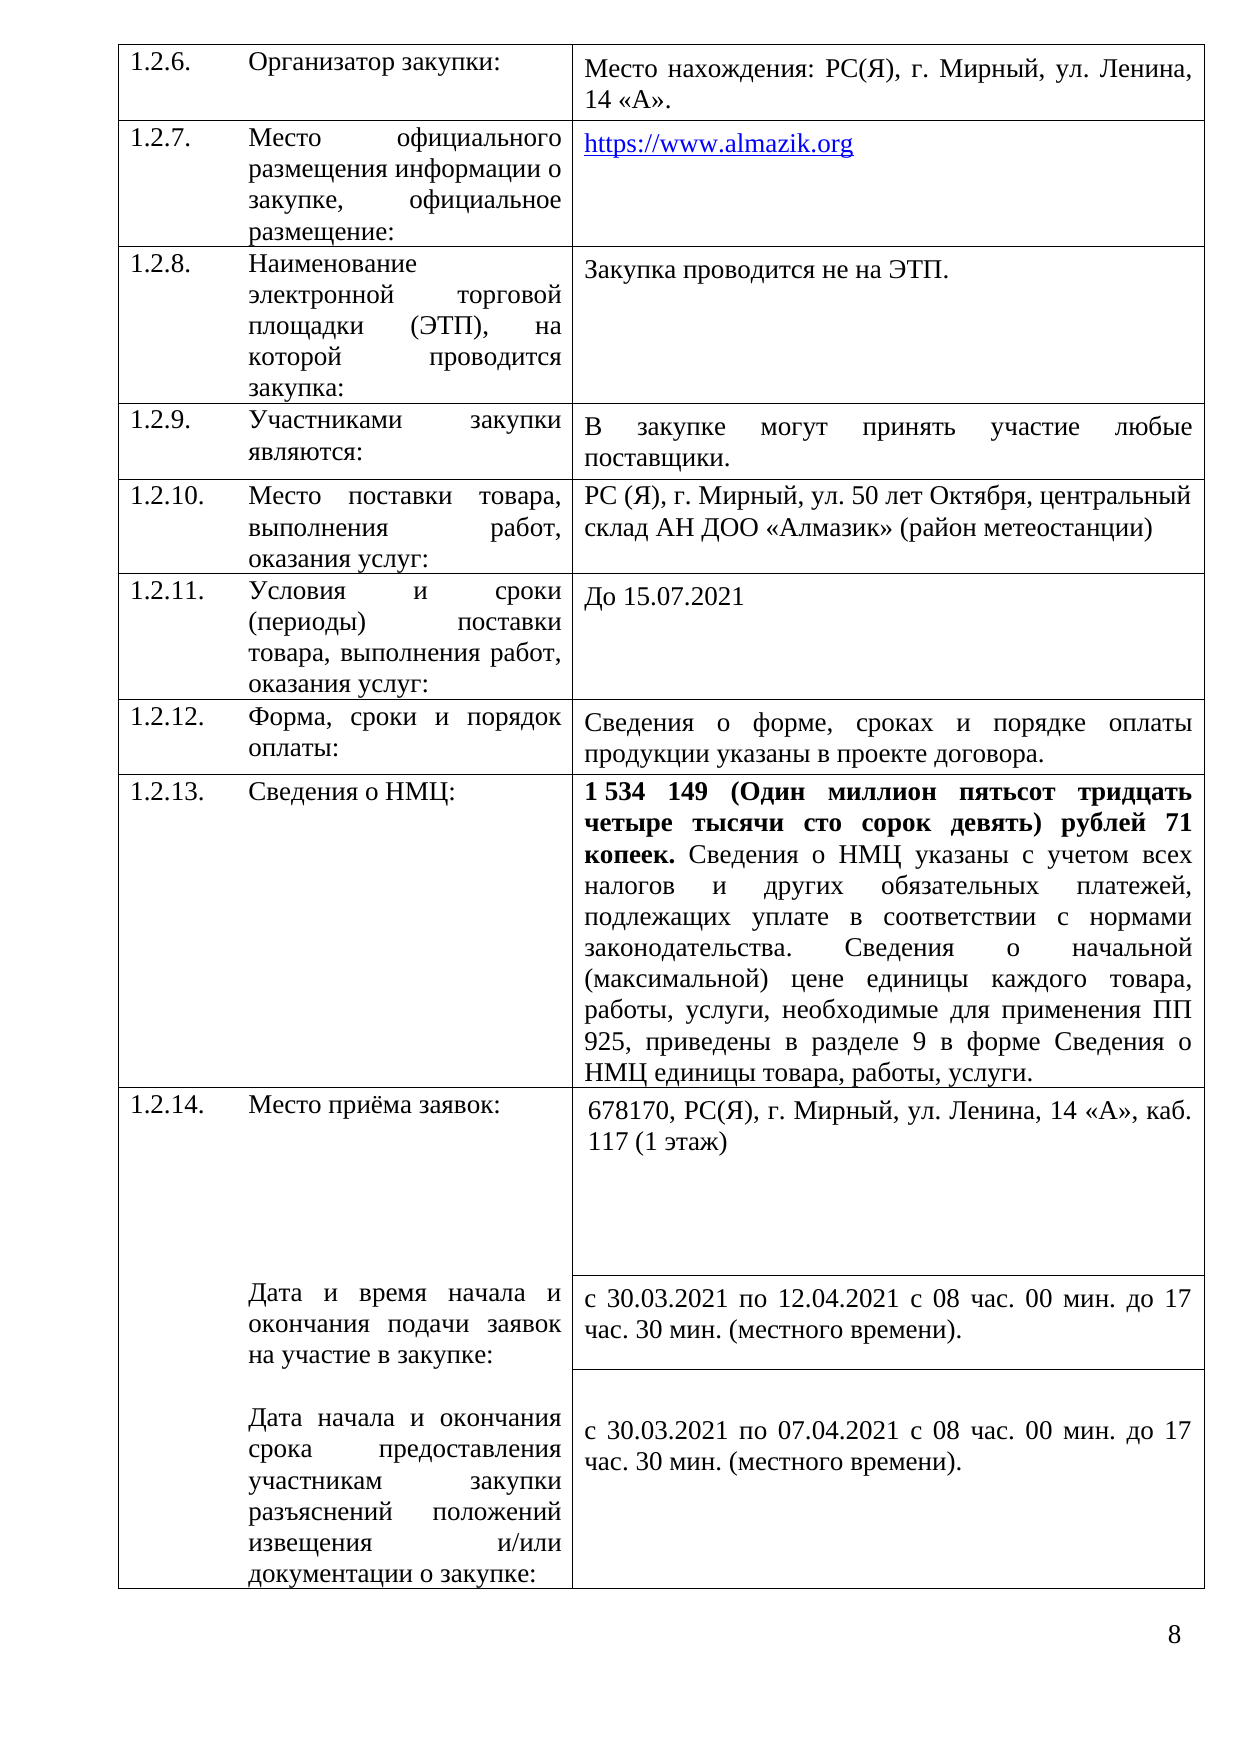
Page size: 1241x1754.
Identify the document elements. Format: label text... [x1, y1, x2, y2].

table_cell Закупка проводится не на ЭТП. [573, 247, 1204, 403]
table_cell Наименование электронной торговой площадки (ЭТП), на которой проводится закупка: [119, 247, 572, 403]
table_cell Организатор закупки: [119, 45, 572, 120]
table_cell Сведения о форме, сроках и порядке оплаты продукции указаны в проекте договора. [573, 700, 1204, 774]
table_cell Место официального размещения информации о закупке, официальное размещение: [119, 121, 572, 246]
table_cell Участниками закупки являются: [119, 404, 572, 478]
table_cell Форма, сроки и порядок оплаты: [119, 700, 572, 774]
table_cell Сведения о НМЦ: [119, 775, 572, 1087]
table_cell с 30.03.2021 по 12.04.2021 с 08 час. 00 мин. до 17 час. 30 мин. (местного времени). [573, 1276, 1204, 1369]
table_cell До 15.07.2021 [573, 574, 1204, 698]
table_cell Место нахождения: РС(Я), г. Мирный, ул. Ленина, 14 «А». [573, 45, 1204, 120]
table_cell 678170, РС(Я), г. Мирный, ул. Ленина, 14 «А», каб. 117 (1 этаж) [573, 1088, 1204, 1275]
table_cell Место поставки товара, выполнения работ, оказания услуг: [119, 480, 572, 573]
table_cell Дата и время начала и окончания подачи заявок на участие в закупке: [119, 1275, 572, 1369]
table_cell В закупке могут принять участие любые поставщики. [573, 404, 1204, 478]
table_cell 1 534 149 (Один миллион пятьсот тридцать четыре тысячи сто сорок девять) рублей 71 копеек. Сведения о НМЦ указаны с учетом всех налогов и других обязательных платежей, подлежащих уплате в соответствии с нормами законодательства. Сведения о начальной (максимальной) цене единицы каждого товара, работы, услуги, необходимые для применения ПП 925, приведены в разделе 9 в форме Сведения о НМЦ единицы товара, работы, услуги. [573, 775, 1204, 1087]
table_cell Условия и сроки (периоды) поставки товара, выполнения работ, оказания услуг: [119, 574, 572, 698]
table_cell Дата начала и окончания срока предоставления участникам закупки разъяснений положений извещения и/или документации о закупке: [119, 1369, 572, 1588]
table_cell Место приёма заявок: [119, 1088, 572, 1275]
table_cell https://www.almazik.org [573, 121, 1204, 246]
table_cell с 30.03.2021 по 07.04.2021 с 08 час. 00 мин. до 17 час. 30 мин. (местного времени). [573, 1370, 1204, 1588]
table_cell РС (Я), г. Мирный, ул. 50 лет Октября, центральный склад АН ДОО «Алмазик» (район метеостанции) [573, 480, 1204, 573]
